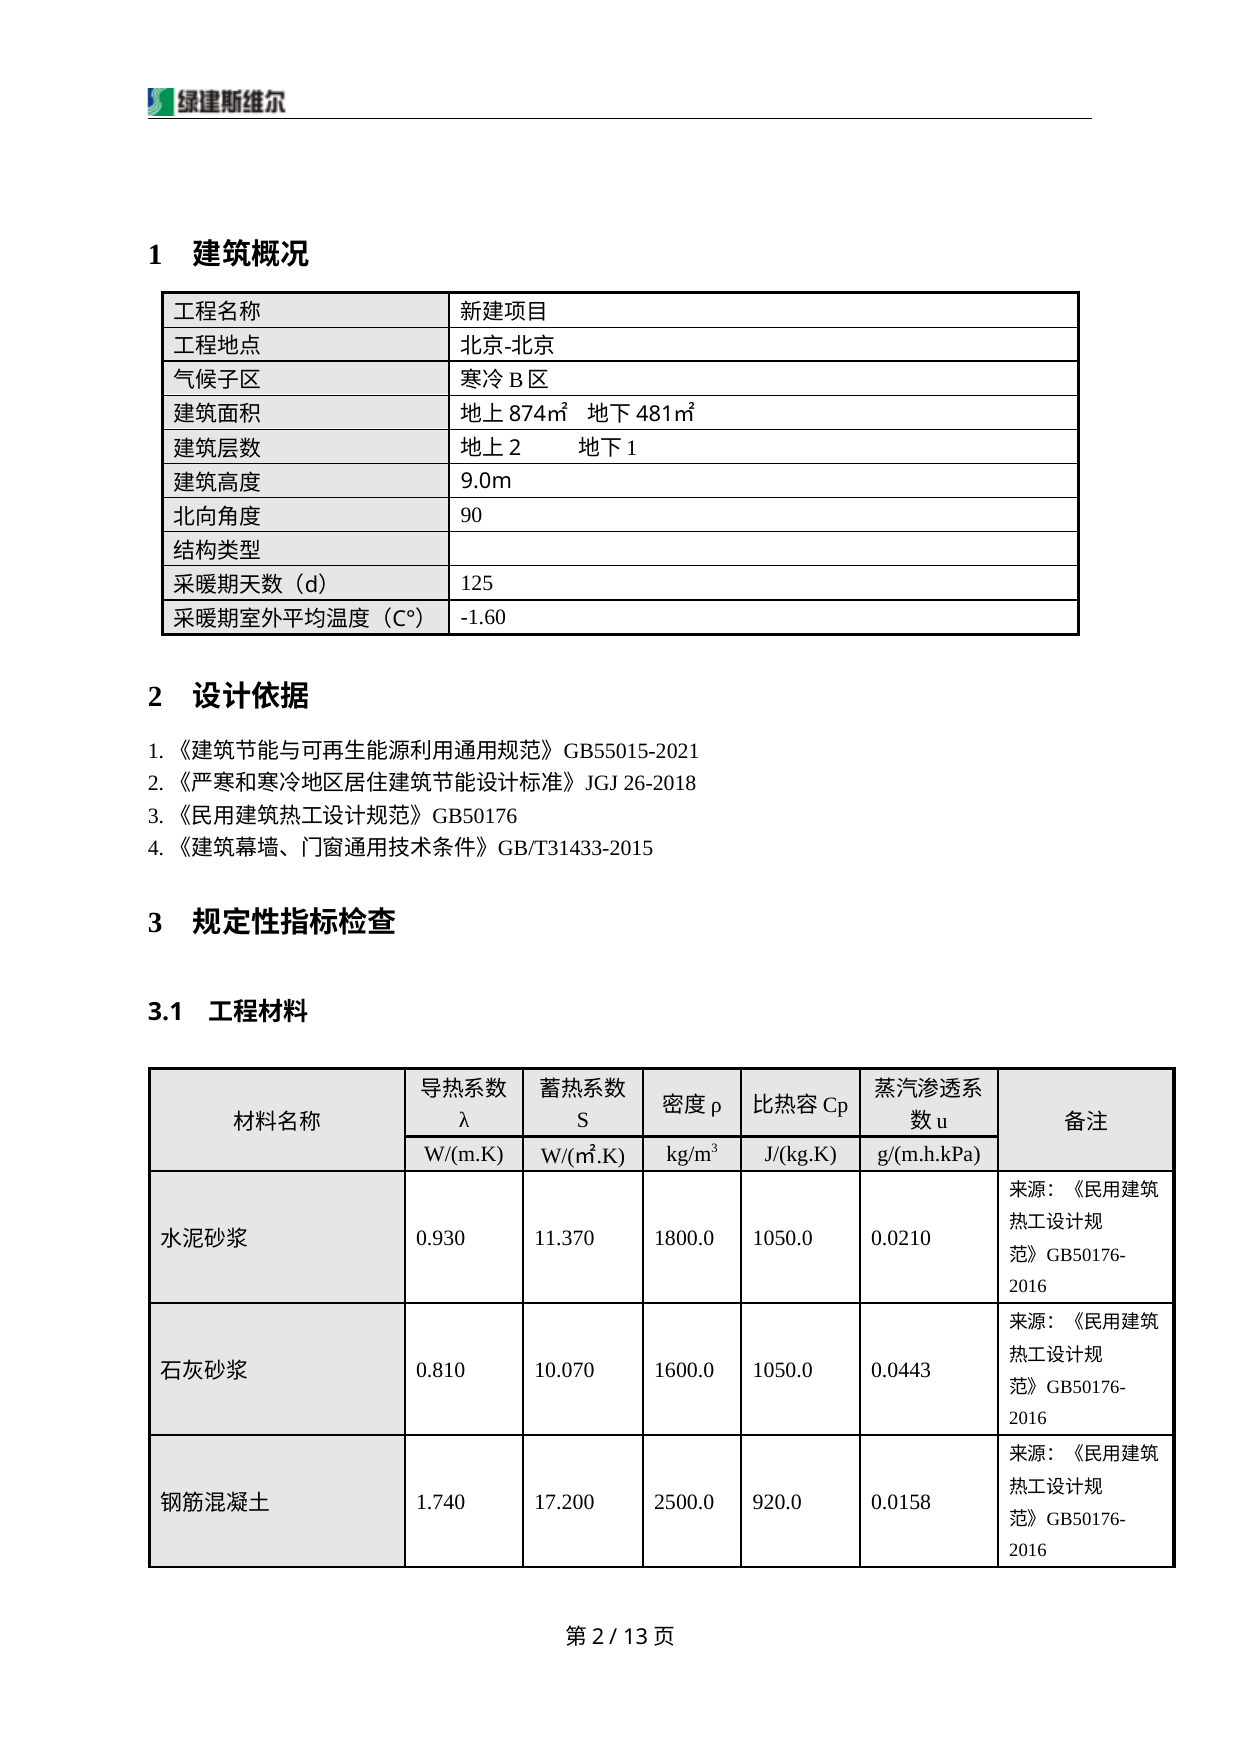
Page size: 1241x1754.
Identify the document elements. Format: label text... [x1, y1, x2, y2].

table_cell kg/m3 [644, 1138, 740, 1170]
table_cell 采暖期天数（d） [164, 566, 448, 599]
table_cell W/(㎡.K) [524, 1138, 642, 1170]
table_header 工程名称 [164, 294, 448, 326]
table_cell 1800.0 [644, 1172, 740, 1302]
table_header 密度ρ [644, 1070, 740, 1135]
table_cell 0.0158 [861, 1436, 997, 1566]
text 1. 《建筑节能与可再生能源利用通用规范》GB55015-2021 [148, 732, 1092, 765]
table_cell J/(kg.K) [742, 1138, 859, 1170]
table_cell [999, 1436, 1172, 1566]
table_cell 125 [450, 566, 1077, 599]
table_header 材料名称 [151, 1070, 404, 1170]
table_cell 0.0210 [861, 1172, 997, 1302]
table_cell 920.0 [742, 1436, 859, 1566]
table_cell 2500.0 [644, 1436, 740, 1566]
table_cell g/(m.h.kPa) [861, 1138, 997, 1170]
table_cell 钢筋混凝土 [151, 1436, 404, 1566]
table_cell [450, 532, 1077, 565]
table_cell 9.0m [450, 464, 1077, 497]
text 4. 《建筑幕墙、门窗通用技术条件》GB/T31433-2015 [148, 830, 1092, 862]
subtitle 设计依据 [148, 661, 1092, 726]
table_cell 0.810 [406, 1304, 522, 1434]
picture [147, 88, 289, 116]
table_header 蒸汽渗透系数u [861, 1070, 997, 1135]
table_header 蓄热系数S [524, 1070, 642, 1135]
table_cell -1.60 [450, 601, 1077, 633]
subtitle 规定性指标检查 [148, 887, 1092, 952]
subtitle 工程材料 [148, 977, 1092, 1042]
table_cell 10.070 [524, 1304, 642, 1434]
table_header 新建项目 [450, 294, 1077, 326]
table_cell 建筑高度 [164, 464, 448, 497]
table_cell 寒冷B区 [450, 362, 1077, 394]
table_cell 水泥砂浆 [151, 1172, 404, 1302]
table_cell 石灰砂浆 [151, 1304, 404, 1434]
table_cell W/(m.K) [406, 1138, 522, 1170]
table_cell 气候子区 [164, 362, 448, 394]
table_cell 地上2 地下1 [450, 430, 1077, 463]
table_cell 11.370 [524, 1172, 642, 1302]
table_cell 来源：《民用建筑热工设计规范》GB50176-2016 [999, 1172, 1172, 1302]
table_cell 建筑层数 [164, 430, 448, 463]
table_cell 北向角度 [164, 498, 448, 531]
text 2. 《严寒和寒冷地区居住建筑节能设计标准》JGJ 26-2018 [148, 765, 1092, 797]
table_cell 工程地点 [164, 328, 448, 360]
table_cell 北京-北京 [450, 328, 1077, 360]
table_cell 90 [450, 498, 1077, 531]
table_cell 0.0443 [861, 1304, 997, 1434]
table_cell 1600.0 [644, 1304, 740, 1434]
table_cell 来源：《民用建筑热工设计规范》GB50176-2016 [999, 1304, 1172, 1434]
table_cell 1050.0 [742, 1172, 859, 1302]
table_header 比热容Cp [742, 1070, 859, 1135]
table_cell 1050.0 [742, 1304, 859, 1434]
table_header 导热系数λ [406, 1070, 522, 1135]
table_cell 17.200 [524, 1436, 642, 1566]
table_cell 0.930 [406, 1172, 522, 1302]
table_cell 1.740 [406, 1436, 522, 1566]
table_cell 结构类型 [164, 532, 448, 565]
table_cell 采暖期室外平均温度（C°） [164, 601, 448, 633]
table_cell 建筑面积 [164, 396, 448, 428]
table_header 备注 [999, 1070, 1172, 1170]
table_cell 地上874㎡ 地下481㎡ [450, 396, 1077, 428]
text 3. 《民用建筑热工设计规范》GB50176 [148, 797, 1092, 830]
subtitle 建筑概况 [148, 219, 1092, 284]
